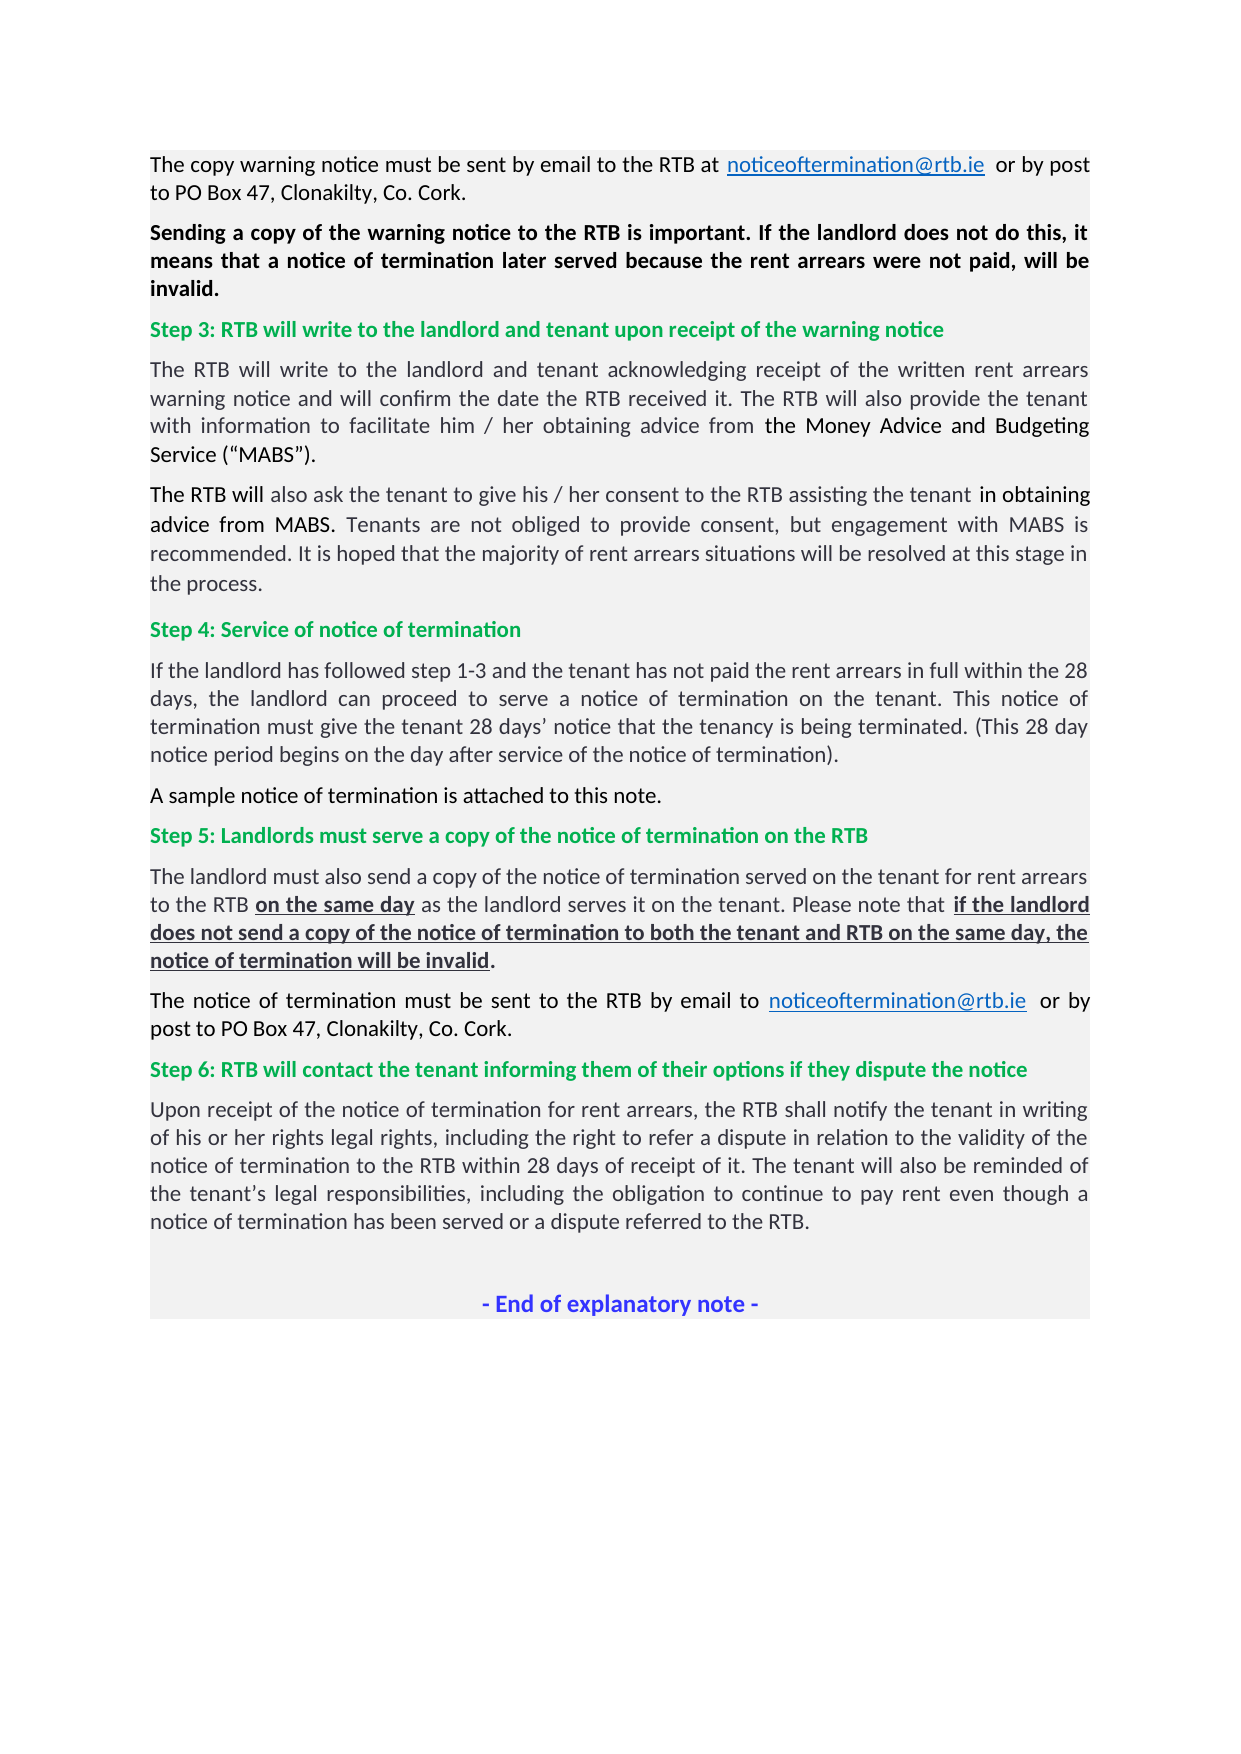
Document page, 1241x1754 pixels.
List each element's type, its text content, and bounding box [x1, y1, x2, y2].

text - End of explanatory note - [150, 1288, 1090, 1319]
text Step 4: Service of notice of termination [150, 616, 1090, 644]
text Upon receipt of the notice of termination for rent arrears, the RTB shall notify the tenant in writing of his or her rights legal rights, including the right to refer a dispute in relation to the validity of the notice of termination to the RTB within 28 days of receipt of it. The tenant will also be reminded of the tenant’s legal responsibilities, including the obligation to continue to pay rent even though a notice of termination has been served or a dispute referred to the RTB. [150, 1095, 1090, 1236]
text Step 3: RTB will write to the landlord and tenant upon receipt of the warning notice [150, 315, 1090, 343]
text Sending a copy of the warning notice to the RTB is important. If the landlord does not do this, it means that a notice of termination later served because the rent arrears were not paid, will be invalid. [150, 218, 1090, 303]
text If the landlord has followed step 1-3 and the tenant has not paid the rent arrears in full within the 28 days, the landlord can proceed to serve a notice of termination on the tenant. This notice of termination must give the tenant 28 days’ notice that the tenancy is being terminated. (This 28 day notice period begins on the day after service of the notice of termination). [150, 656, 1090, 768]
text The RTB will write to the landlord and tenant acknowledging receipt of the written rent arrears warning notice and will confirm the date the RTB received it. The RTB will also provide the tenant with information to facilitate him / her obtaining advice from the Money Advice and Budgeting Service (“MABS”). [150, 356, 1090, 468]
text Step 6: RTB will contact the tenant informing them of their options if they dispute the notice [150, 1055, 1090, 1083]
text A sample notice of termination is attached to this note. [150, 781, 1090, 809]
text The notice of termination must be sent to the RTB by email to noticeoftermination@rtb.ie or by post to PO Box 47, Clonakilty, Co. Cork. [150, 986, 1090, 1042]
text The landlord must also send a copy of the notice of termination served on the tenant for rent arrears to the RTB on the same day as the landlord serves it on the tenant. Please note that if the landlord does not send a copy of the notice of termination to both the tenant and RTB on the same day, the notice of termination will be invalid. [150, 862, 1090, 974]
text The copy warning notice must be sent by email to the RTB at noticeoftermination@rtb.ie or by post to PO Box 47, Clonakilty, Co. Cork. [150, 150, 1090, 206]
text Step 5: Landlords must serve a copy of the notice of termination on the RTB [150, 821, 1090, 849]
text The RTB will also ask the tenant to give his / her consent to the RTB assisting the tenant in obtaining advice from MABS. Tenants are not obliged to provide consent, but engagement with MABS is recommended. It is hoped that the majority of rent arrears situations will be resolved at this stage in the process. [150, 480, 1090, 597]
